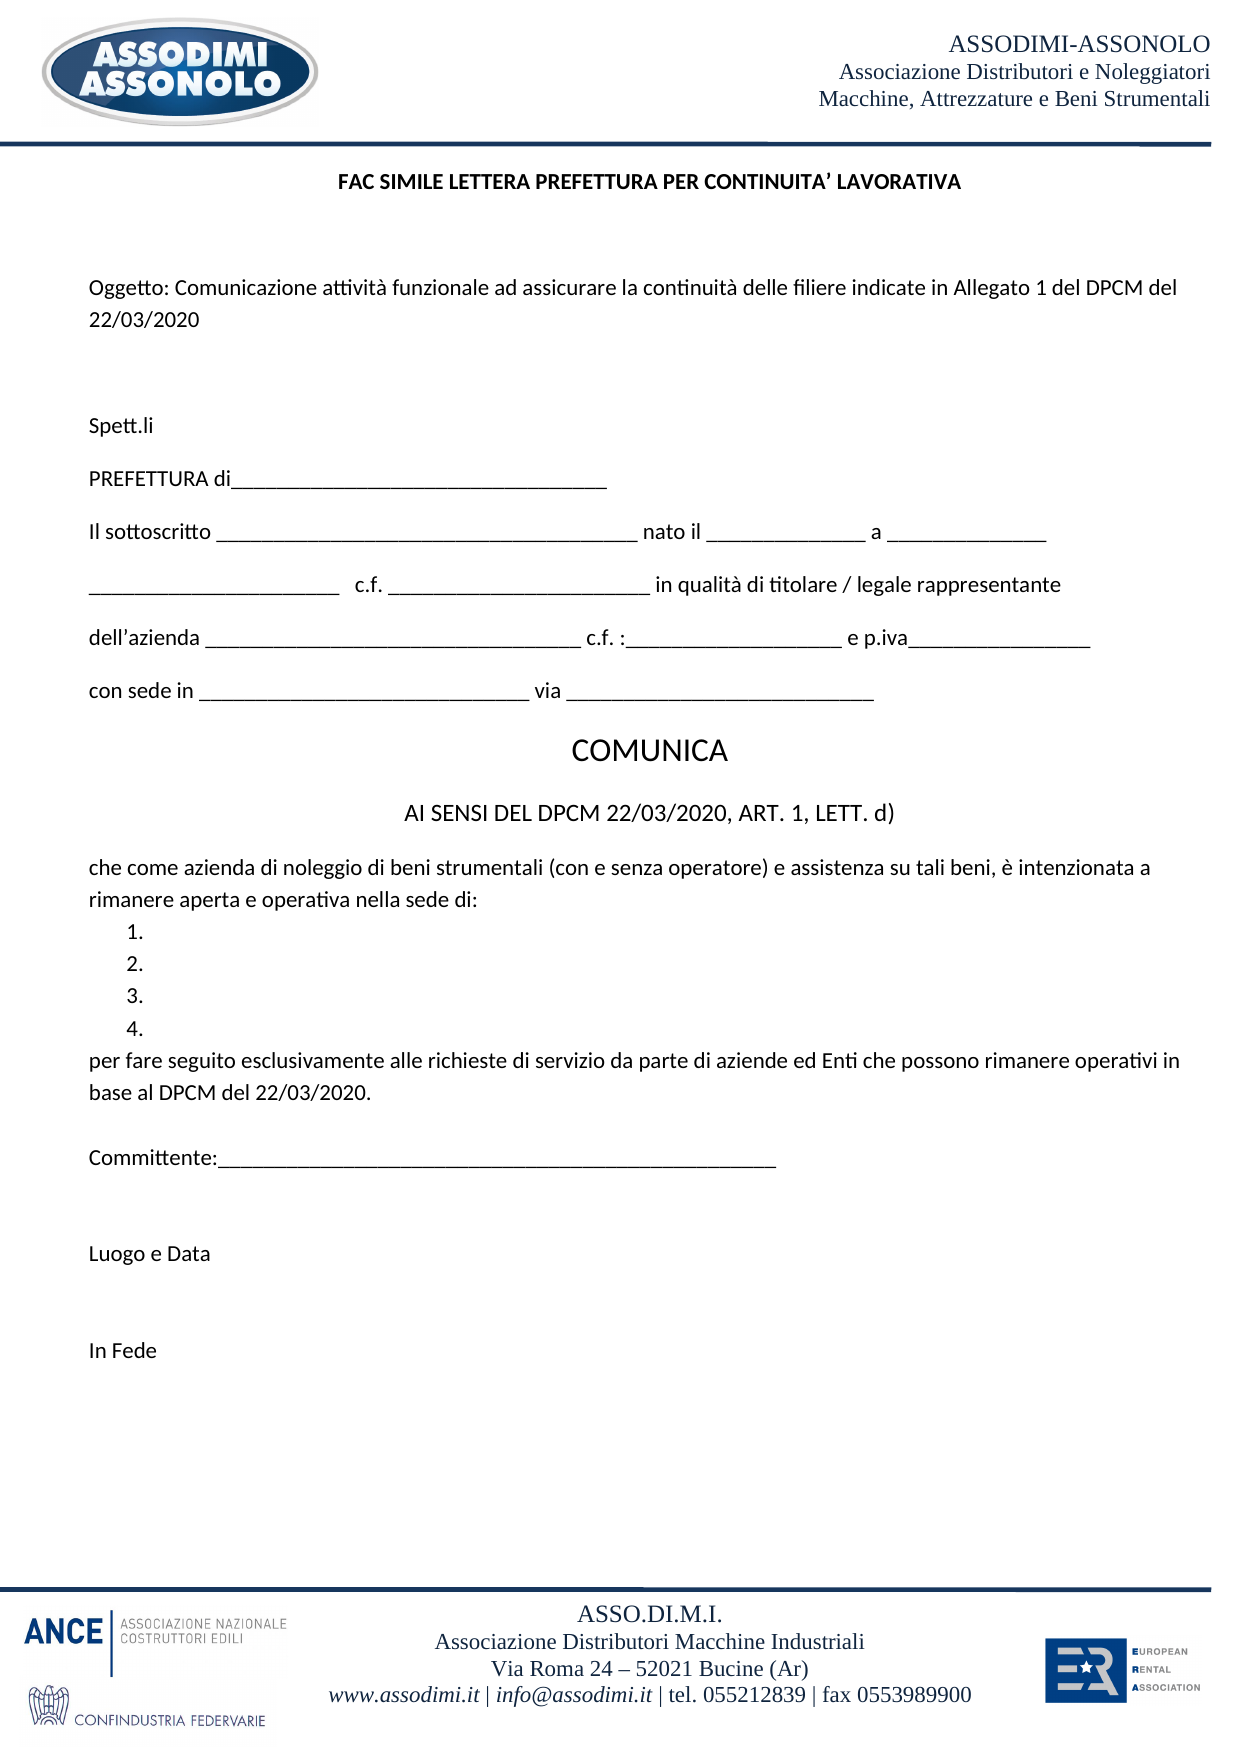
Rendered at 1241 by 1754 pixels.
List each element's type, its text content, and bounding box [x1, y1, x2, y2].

text In Fede [89, 1336, 1211, 1364]
picture [18, 1605, 289, 1747]
text Spett.li [89, 411, 1211, 439]
picture [41, 17, 319, 127]
text dell’azienda _________________________________ c.f. :___________________ e p.iva________________ [89, 623, 1211, 651]
picture [1043, 1635, 1202, 1706]
text Oggetto: Comunicazione attività funzionale ad assicurare la continuità delle filiere indicate in Allegato 1 del DPCM del 22/03/2020 [89, 273, 1211, 333]
text PREFETTURA di_________________________________ [89, 464, 1211, 492]
text Il sottoscritto _____________________________________ nato il ______________ a ______________ [89, 517, 1211, 545]
text per fare seguito esclusivamente alle richieste di servizio da parte di aziende ed Enti che possono rimanere operativi in base al DPCM del 22/03/2020. [89, 1046, 1211, 1106]
text AI SENSI DEL DPCM 22/03/2020, ART. 1, LETT. d) [89, 797, 1211, 828]
text Committente:_________________________________________________ [89, 1143, 1211, 1171]
text che come azienda di noleggio di beni strumentali (con e senza operatore) e assistenza su tali beni, è intenzionata a rimanere aperta e operativa nella sede di: [89, 853, 1211, 913]
text ______________________ c.f. _______________________ in qualità di titolare / legale rappresentante [89, 570, 1211, 598]
text con sede in _____________________________ via ___________________________ [89, 676, 1211, 704]
text Luogo e Data [89, 1239, 1211, 1267]
text FAC SIMILE LETTERA PREFETTURA PER CONTINUITA’ LAVORATIVA [89, 167, 1211, 195]
text COMUNICA [89, 729, 1211, 770]
